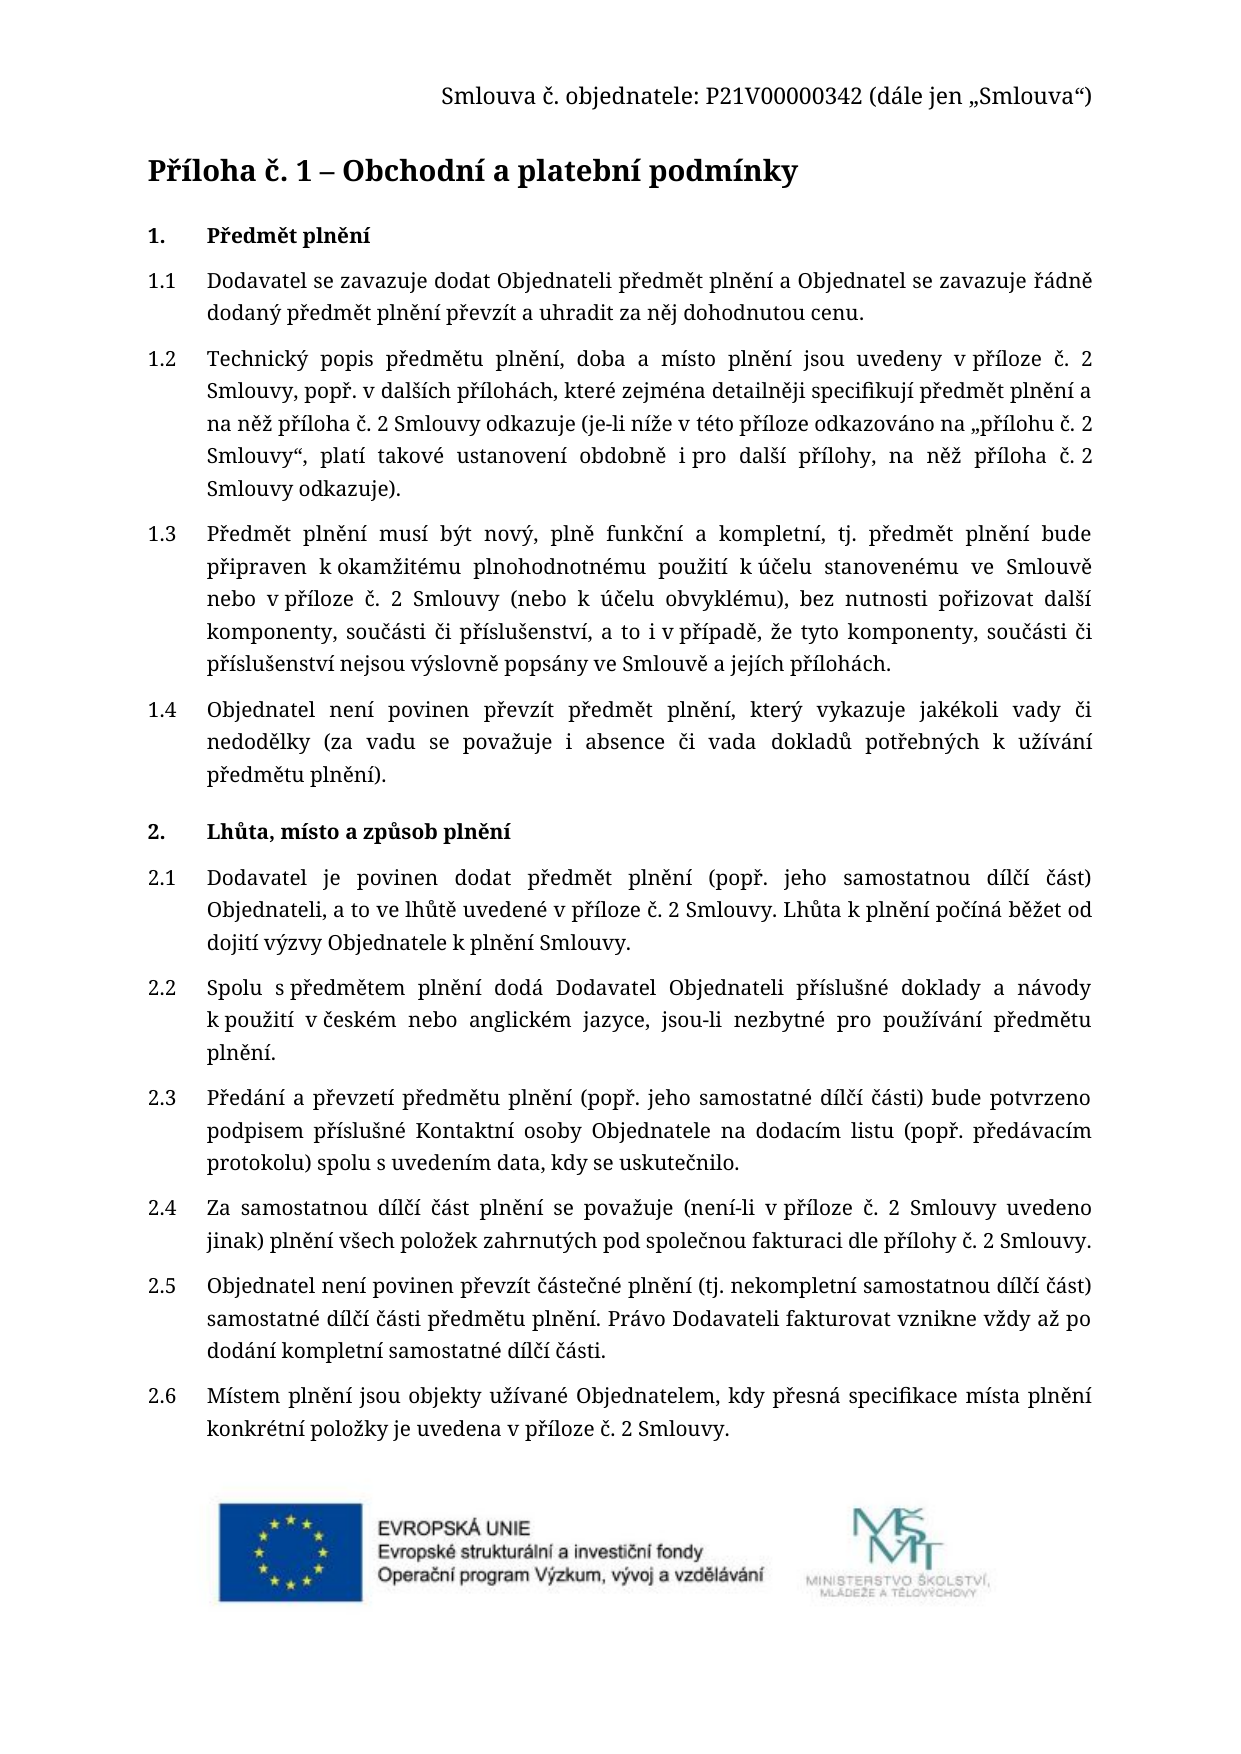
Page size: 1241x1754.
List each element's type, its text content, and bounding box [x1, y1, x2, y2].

list Technický popis předmětu plnění, doba a místo plnění jsou uvedeny v příloze č. 2 Smlouvy, popř. v dalších přílohách, které zejména detailněji specifikují předmět plnění a na něž příloha č. 2 Smlouvy odkazuje (je-li níže v této příloze odkazováno na „přílohu č. 2 Smlouvy“, platí takové ustanovení obdobně i pro další přílohy, na něž příloha č. 2 Smlouvy odkazuje). [148, 344, 1093, 502]
picture [147, 1456, 1068, 1638]
list Předmět plnění [148, 221, 1093, 249]
list Předání a převzetí předmětu plnění (popř. jeho samostatné dílčí části) bude potvrzeno podpisem příslušné Kontaktní osoby Objednatele na dodacím listu (popř. předávacím protokolu) spolu s uvedením data, kdy se uskutečnilo. [148, 1083, 1093, 1177]
list Dodavatel se zavazuje dodat Objednateli předmět plnění a Objednatel se zavazuje řádně dodaný předmět plnění převzít a uhradit za něj dohodnutou cenu. [148, 266, 1093, 327]
list Objednatel není povinen převzít předmět plnění, který vykazuje jakékoli vady či nedodělky (za vadu se považuje i absence či vada dokladů potřebných k užívání předmětu plnění). [148, 695, 1093, 788]
list Objednatel není povinen převzít částečné plnění (tj. nekompletní samostatnou dílčí část) samostatné dílčí části předmětu plnění. Právo Dodavateli fakturovat vznikne vždy až po dodání kompletní samostatné dílčí části. [148, 1271, 1093, 1365]
list Spolu s předmětem plnění dodá Dodavatel Objednateli příslušné doklady a návody k použití v českém nebo anglickém jazyce, jsou-li nezbytné pro používání předmětu plnění. [148, 973, 1093, 1067]
text Příloha č. 1 – Obchodní a platební podmínky [148, 150, 1093, 190]
list Předmět plnění musí být nový, plně funkční a kompletní, tj. předmět plnění bude připraven k okamžitému plnohodnotnému použití k účelu stanovenému ve Smlouvě nebo v příloze č. 2 Smlouvy (nebo k účelu obvyklému), bez nutnosti pořizovat další komponenty, součásti či příslušenství, a to i v případě, že tyto komponenty, součásti či příslušenství nejsou výslovně popsány ve Smlouvě a jejích přílohách. [148, 519, 1093, 678]
list Lhůta, místo a způsob plnění [148, 817, 1093, 846]
list Za samostatnou dílčí část plnění se považuje (není-li v příloze č. 2 Smlouvy uvedeno jinak) plnění všech položek zahrnutých pod společnou fakturaci dle přílohy č. 2 Smlouvy. [148, 1193, 1093, 1254]
list Dodavatel je povinen dodat předmět plnění (popř. jeho samostatnou dílčí část) Objednateli, a to ve lhůtě uvedené v příloze č. 2 Smlouvy. Lhůta k plnění počíná běžet od dojití výzvy Objednatele k plnění Smlouvy. [148, 863, 1093, 956]
list Místem plnění jsou objekty užívané Objednatelem, kdy přesná specifikace místa plnění konkrétní položky je uvedena v příloze č. 2 Smlouvy. [148, 1382, 1093, 1443]
